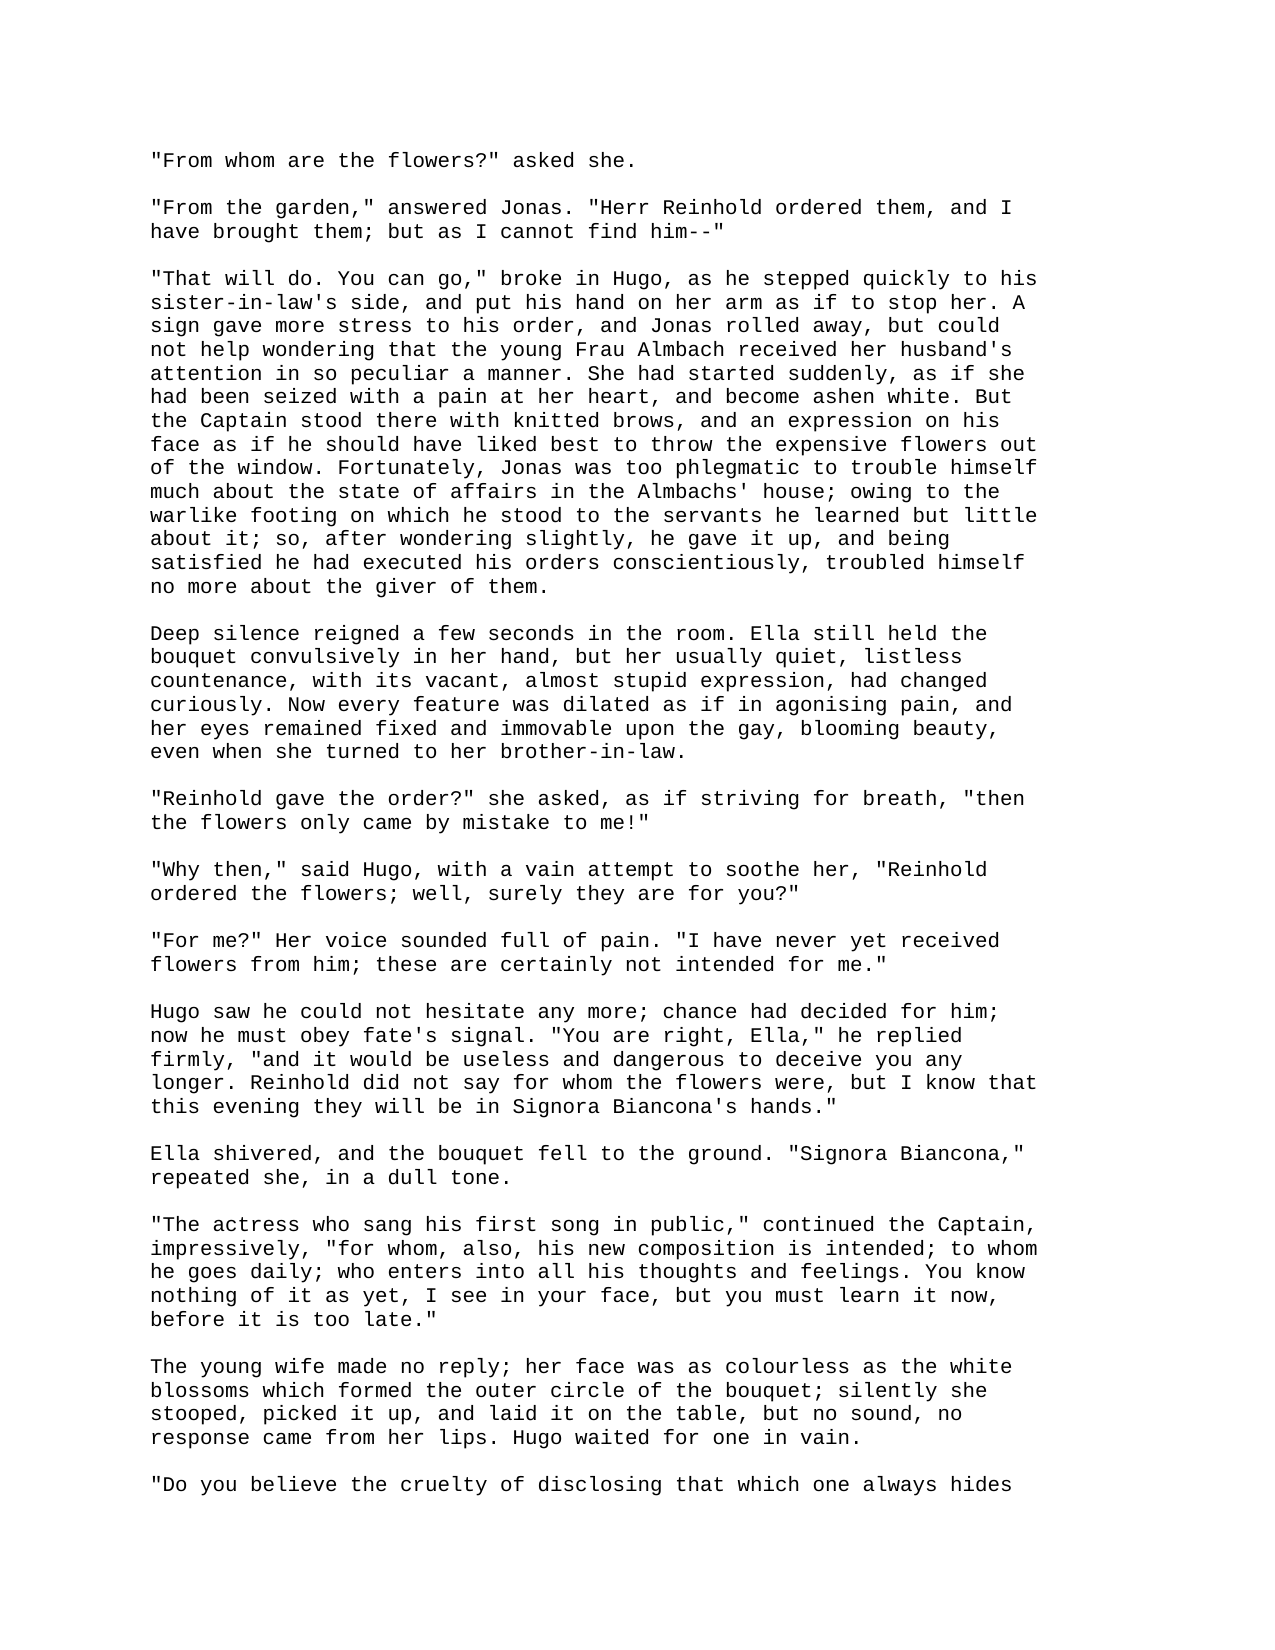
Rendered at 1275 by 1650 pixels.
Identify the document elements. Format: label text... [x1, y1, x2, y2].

text about it; so, after wondering slightly, he gave it up, and being [150, 528, 1125, 552]
text blossoms which formed the outer circle of the bouquet; silently she [150, 1379, 1125, 1403]
text sign gave more stress to his order, and Jonas rolled away, but could [150, 316, 1125, 339]
text countenance, with its vacant, almost stupid expression, had changed [150, 670, 1125, 694]
text bouquet convulsively in her hand, but her usually quiet, listless [150, 647, 1125, 670]
text Hugo saw he could not hesitate any more; chance had decided for him; [150, 1001, 1125, 1025]
text have brought them; but as I cannot find him--" [150, 221, 1125, 244]
text curiously. Now every feature was dilated as if in agonising pain, and [150, 694, 1125, 717]
text had been seized with a pain at her heart, and become ashen white. But [150, 386, 1125, 410]
text no more about the giver of them. [150, 576, 1125, 599]
text "That will do. You can go," broke in Hugo, as he stepped quickly to his [150, 268, 1125, 292]
text "Why then," said Hugo, with a vain attempt to soothe her, "Reinhold [150, 859, 1125, 883]
text flowers from him; these are certainly not intended for me." [150, 954, 1125, 978]
text the flowers only came by mistake to me!" [150, 812, 1125, 836]
text her eyes remained fixed and immovable upon the gay, blooming beauty, [150, 717, 1125, 741]
text now he must obey fate's signal. "You are right, Ella," he replied [150, 1025, 1125, 1048]
text nothing of it as yet, I see in your face, but you must learn it now, [150, 1285, 1125, 1309]
text before it is too late." [150, 1309, 1125, 1332]
text ordered the flowers; well, surely they are for you?" [150, 883, 1125, 907]
text face as if he should have liked best to throw the expensive flowers out [150, 434, 1125, 457]
text the Captain stood there with knitted brows, and an expression on his [150, 410, 1125, 434]
text attention in so peculiar a manner. She had started suddenly, as if she [150, 363, 1125, 386]
text Deep silence reigned a few seconds in the room. Ella still held the [150, 623, 1125, 647]
text The young wife made no reply; her face was as colourless as the white [150, 1356, 1125, 1379]
text "The actress who sang his first song in public," continued the Captain, [150, 1214, 1125, 1238]
text he goes daily; who enters into all his thoughts and feelings. You know [150, 1261, 1125, 1285]
text much about the state of affairs in the Almbachs' house; owing to the [150, 481, 1125, 505]
text this evening they will be in Signora Biancona's hands." [150, 1096, 1125, 1119]
text even when she turned to her brother-in-law. [150, 741, 1125, 765]
text warlike footing on which he stood to the servants he learned but little [150, 505, 1125, 528]
text "For me?" Her voice sounded full of pain. "I have never yet received [150, 930, 1125, 954]
text longer. Reinhold did not say for whom the flowers were, but I know that [150, 1072, 1125, 1096]
text stooped, picked it up, and laid it on the table, but no sound, no [150, 1403, 1125, 1427]
text of the window. Fortunately, Jonas was too phlegmatic to trouble himself [150, 457, 1125, 481]
text repeated she, in a dull tone. [150, 1167, 1125, 1190]
text response came from her lips. Hugo waited for one in vain. [150, 1427, 1125, 1451]
text "Reinhold gave the order?" she asked, as if striving for breath, "then [150, 788, 1125, 812]
text satisfied he had executed his orders conscientiously, troubled himself [150, 552, 1125, 576]
text Ella shivered, and the bouquet fell to the ground. "Signora Biancona," [150, 1143, 1125, 1167]
text "Do you believe the cruelty of disclosing that which one always hides [150, 1474, 1125, 1498]
text sister-in-law's side, and put his hand on her arm as if to stop her. A [150, 292, 1125, 316]
text "From whom are the flowers?" asked she. [150, 150, 1125, 174]
text not help wondering that the young Frau Almbach received her husband's [150, 339, 1125, 363]
text "From the garden," answered Jonas. "Herr Reinhold ordered them, and I [150, 197, 1125, 221]
text impressively, "for whom, also, his new composition is intended; to whom [150, 1238, 1125, 1261]
text firmly, "and it would be useless and dangerous to deceive you any [150, 1048, 1125, 1072]
